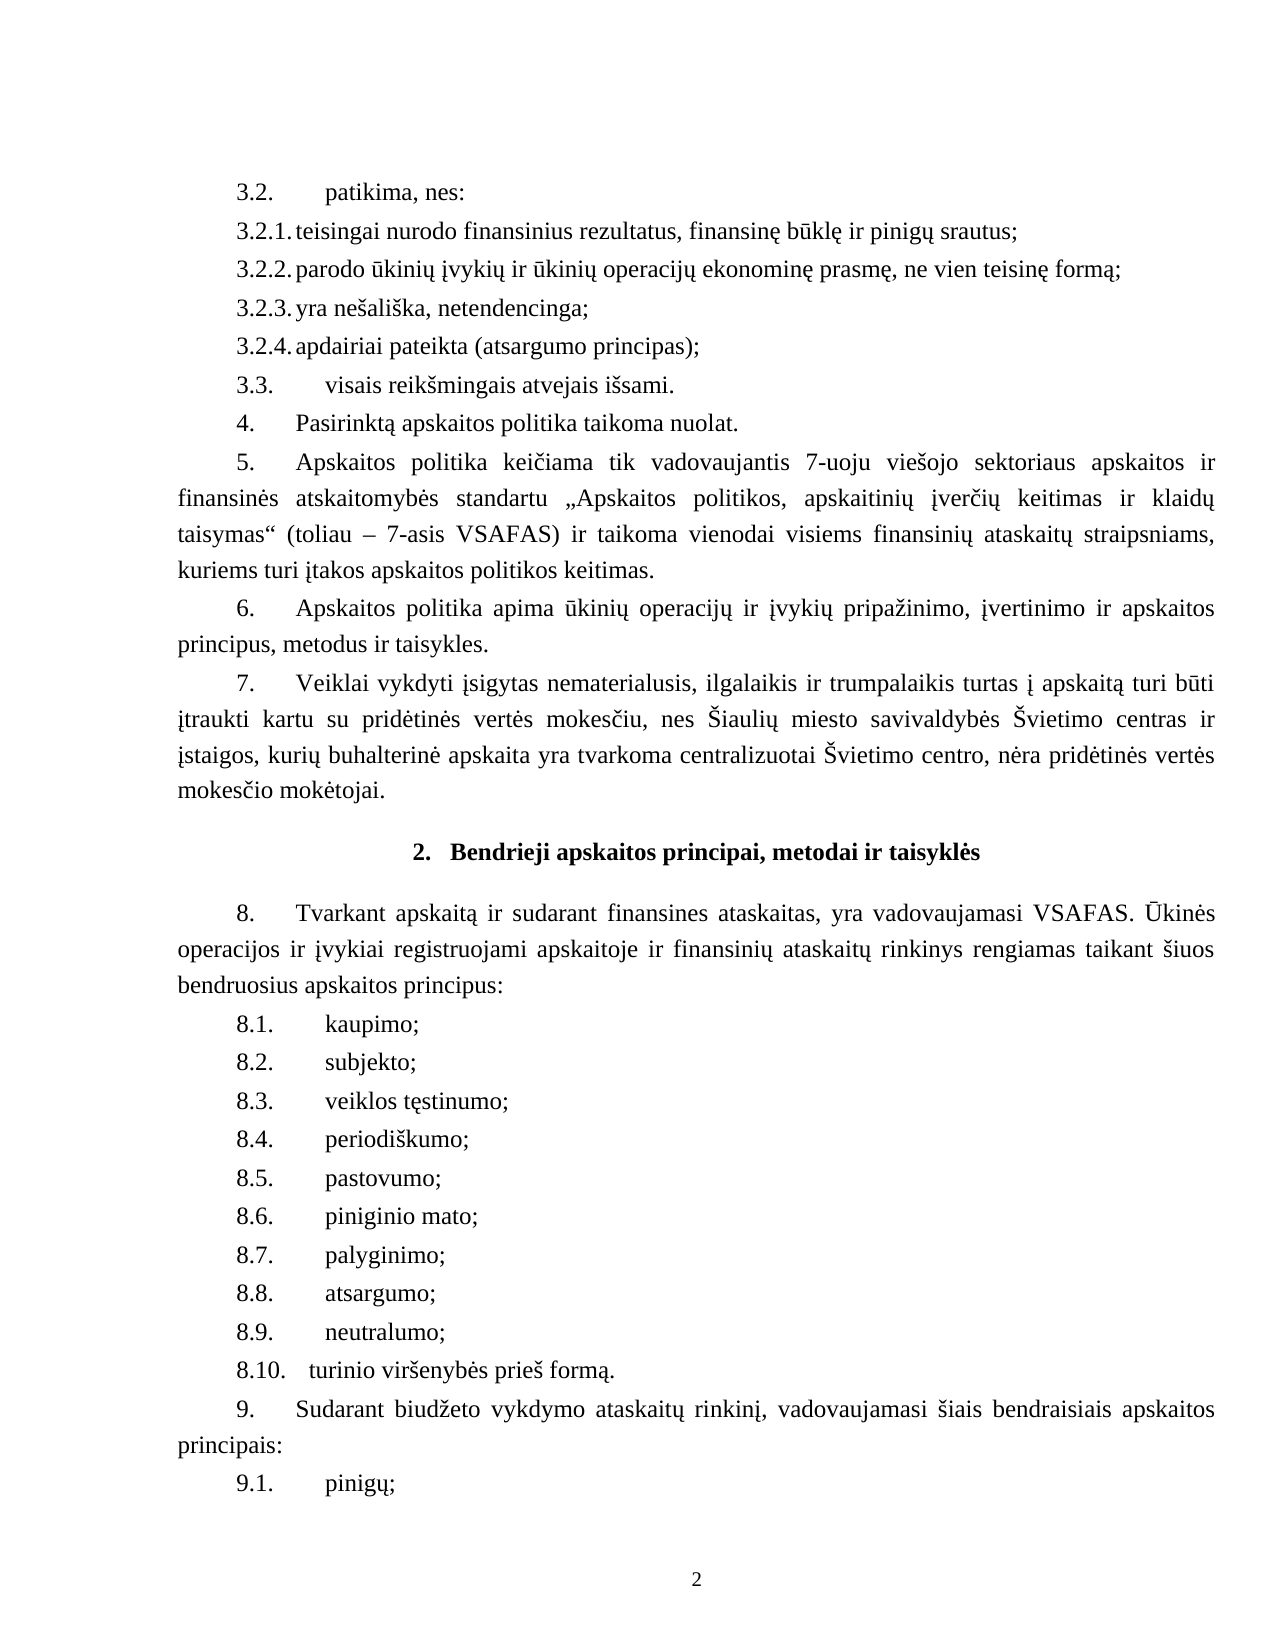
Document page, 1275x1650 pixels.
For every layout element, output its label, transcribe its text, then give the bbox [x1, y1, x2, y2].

list piniginio mato; [177, 1201, 1216, 1230]
list Apskaitos politika apima ūkinių operacijų ir įvykių pripažinimo, įvertinimo ir apskaitos principus, metodus ir taisykles. [177, 593, 1216, 658]
list teisingai nurodo finansinius rezultatus, finansinę būklę ir pinigų srautus; [177, 216, 1216, 244]
list palyginimo; [177, 1240, 1216, 1269]
list apdairiai pateikta (atsargumo principas); [177, 331, 1216, 360]
list neutralumo; [177, 1317, 1216, 1346]
list turinio viršenybės prieš formą. [177, 1356, 1216, 1384]
list Pasirinktą apskaitos politika taikoma nuolat. [177, 408, 1216, 437]
list yra nešališka, netendencinga; [177, 293, 1216, 322]
list pastovumo; [177, 1163, 1216, 1192]
list atsargumo; [177, 1278, 1216, 1307]
list parodo ūkinių įvykių ir ūkinių operacijų ekonominę prasmę, ne vien teisinę formą; [177, 254, 1216, 283]
list veiklos tęstinumo; [177, 1086, 1216, 1114]
subtitle Bendrieji apskaitos principai, metodai ir taisyklės [177, 837, 1216, 865]
list periodiškumo; [177, 1124, 1216, 1153]
list visais reikšmingais atvejais išsami. [177, 370, 1216, 399]
list subjekto; [177, 1047, 1216, 1076]
list Veiklai vykdyti įsigytas nematerialusis, ilgalaikis ir trumpalaikis turtas į apskaitą turi būti įtraukti kartu su pridėtinės vertės mokesčiu, nes Šiaulių miesto savivaldybės Švietimo centras ir įstaigos, kurių buhalterinė apskaita yra tvarkoma centralizuotai Švietimo centro, nėra pridėtinės vertės mokesčio mokėtojai. [177, 668, 1216, 804]
list pinigų; [177, 1468, 1216, 1497]
list Sudarant biudžeto vykdymo ataskaitų rinkinį, vadovaujamasi šiais bendraisiais apskaitos principais: [177, 1394, 1216, 1459]
list Tvarkant apskaitą ir sudarant finansines ataskaitas, yra vadovaujamasi VSAFAS. Ūkinės operacijos ir įvykiai registruojami apskaitoje ir finansinių ataskaitų rinkinys rengiamas taikant šiuos bendruosius apskaitos principus: [177, 898, 1216, 999]
list kaupimo; [177, 1009, 1216, 1037]
list patikima, nes: [177, 177, 1216, 206]
list Apskaitos politika keičiama tik vadovaujantis 7-uoju viešojo sektoriaus apskaitos ir finansinės atskaitomybės standartu „Apskaitos politikos, apskaitinių įverčių keitimas ir klaidų taisymas“ (toliau – 7-asis VSAFAS) ir taikoma vienodai visiems finansinių ataskaitų straipsniams, kuriems turi įtakos apskaitos politikos keitimas. [177, 447, 1216, 583]
